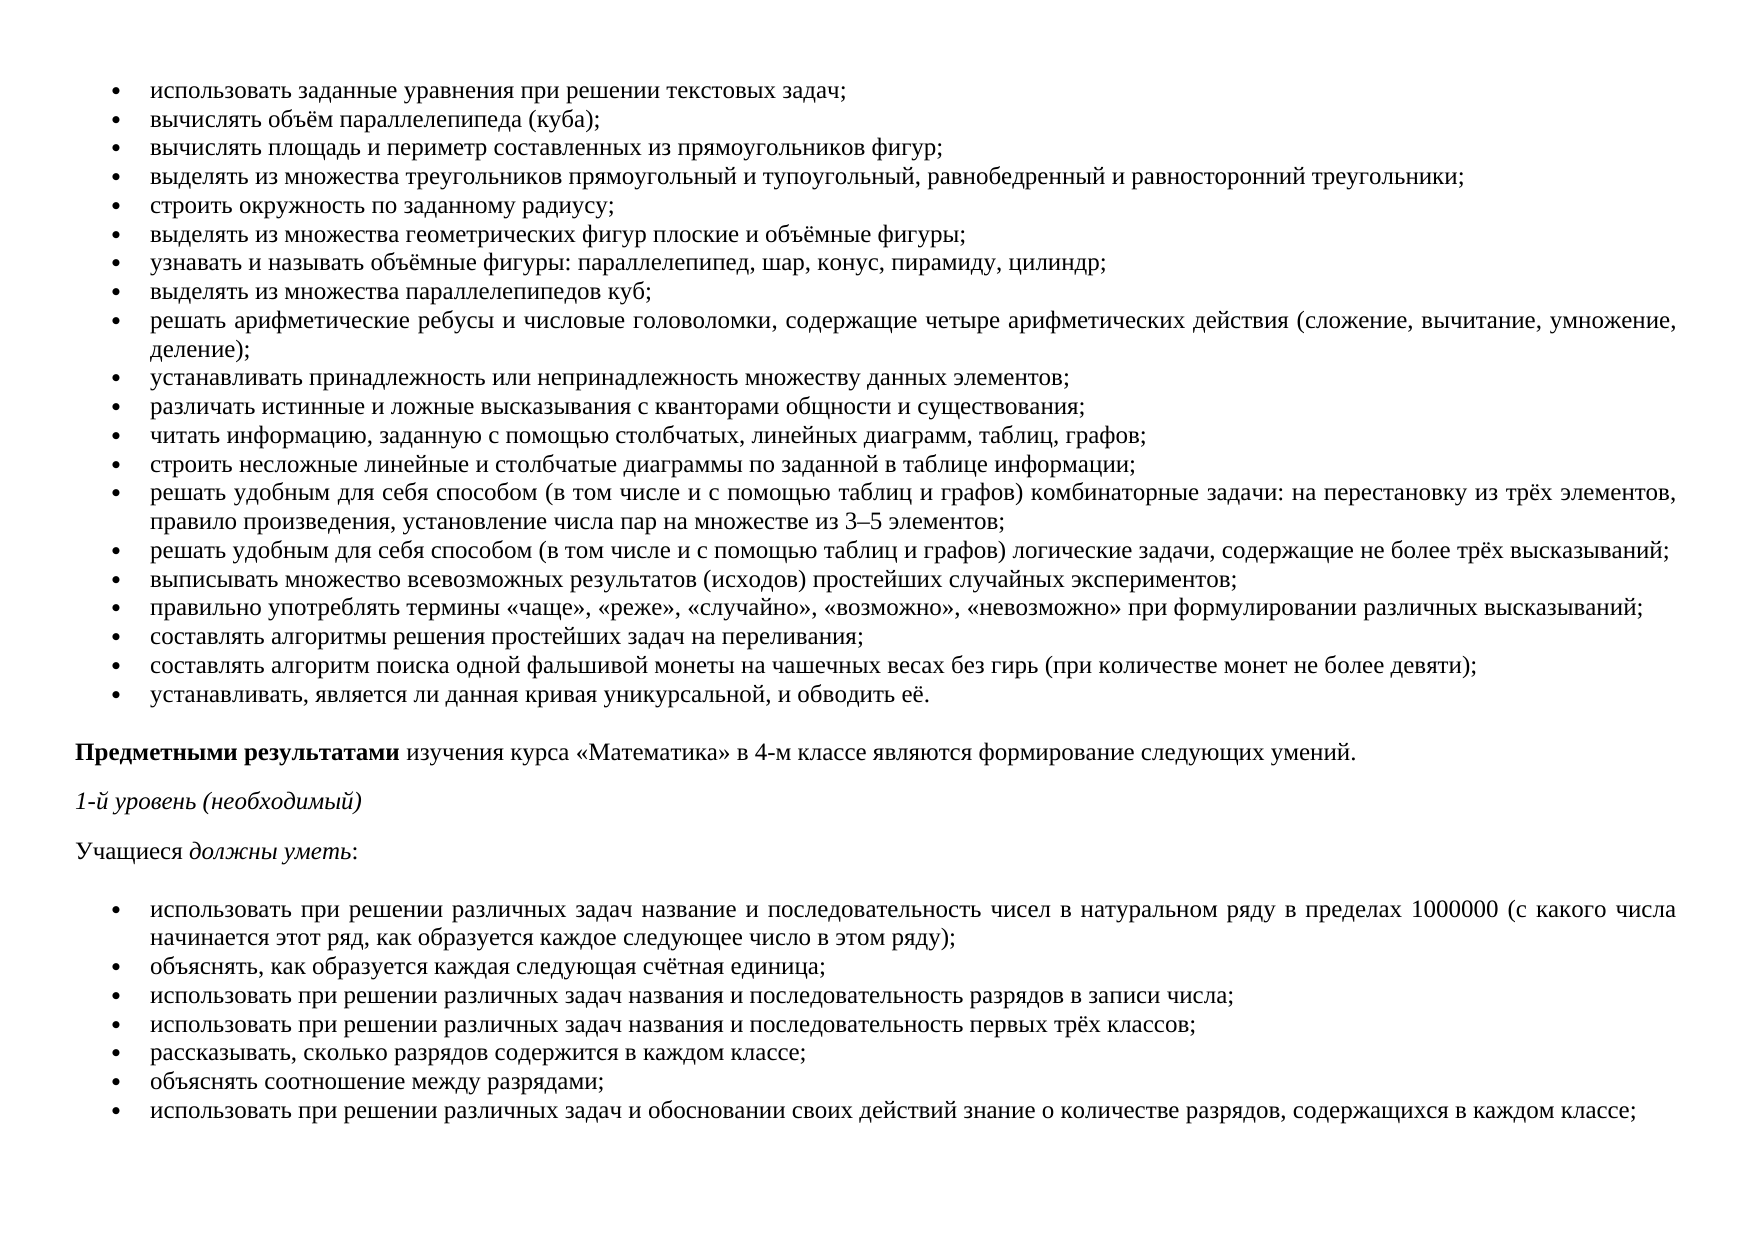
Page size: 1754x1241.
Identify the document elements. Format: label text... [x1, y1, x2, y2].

list составлять алгоритмы решения простейших задач на переливания; [112, 621, 1679, 650]
list узнавать и называть объёмные фигуры: параллелепипед, шар, конус, пирамиду, цилиндр; [112, 247, 1679, 276]
list использовать при решении различных задач и обосновании своих действий знание о количестве разрядов, содержащихся в каждом классе; [112, 1095, 1679, 1124]
list решать удобным для себя способом (в том числе и с помощью таблиц и графов) комбинаторные задачи: на перестановку из трёх элементов, правило произведения, установление числа пар на множестве из 3–5 элементов; [112, 477, 1679, 535]
list использовать заданные уравнения при решении текстовых задач; [112, 75, 1679, 104]
list устанавливать, является ли данная кривая уникурсальной, и обводить её. [112, 679, 1679, 707]
list объяснять соотношение между разрядами; [112, 1066, 1679, 1095]
list читать информацию, заданную с помощью столбчатых, линейных диаграмм, таблиц, графов; [112, 420, 1679, 449]
list вычислять объём параллелепипеда (куба); [112, 104, 1679, 132]
list решать арифметические ребусы и числовые головоломки, содержащие четыре арифметических действия (сложение, вычитание, умножение, деление); [112, 305, 1679, 362]
list использовать при решении различных задач название и последовательность чисел в натуральном ряду в пределах 1000000 (с какого числа начинается этот ряд, как образуется каждое следующее число в этом ряду); [112, 894, 1679, 951]
list правильно употреблять термины «чаще», «реже», «случайно», «возможно», «невозможно» при формулировании различных высказываний; [112, 592, 1679, 621]
list различать истинные и ложные высказывания с кванторами общности и существования; [112, 391, 1679, 420]
list объяснять, как образуется каждая следующая счётная единица; [112, 951, 1679, 980]
list устанавливать принадлежность или непринадлежность множеству данных элементов; [112, 362, 1679, 391]
list рассказывать, сколько разрядов содержится в каждом классе; [112, 1037, 1679, 1066]
list строить несложные линейные и столбчатые диаграммы по заданной в таблице информации; [112, 449, 1679, 477]
list выделять из множества геометрических фигур плоские и объёмные фигуры; [112, 219, 1679, 247]
list вычислять площадь и периметр составленных из прямоугольников фигур; [112, 132, 1679, 161]
text Предметными результатами изучения курса «Математика» в 4-м классе являются формирование следующих умений. [75, 737, 1679, 765]
text Учащиеся должны уметь: [75, 836, 1679, 864]
list решать удобным для себя способом (в том числе и с помощью таблиц и графов) логические задачи, содержащие не более трёх высказываний; [112, 535, 1679, 564]
list использовать при решении различных задач названия и последовательность первых трёх классов; [112, 1009, 1679, 1037]
list выделять из множества треугольников прямоугольный и тупоугольный, равнобедренный и равносторонний треугольники; [112, 161, 1679, 190]
list строить окружность по заданному радиусу; [112, 190, 1679, 219]
list использовать при решении различных задач названия и последовательность разрядов в записи числа; [112, 980, 1679, 1009]
list составлять алгоритм поиска одной фальшивой монеты на чашечных весах без гирь (при количестве монет не более девяти); [112, 650, 1679, 679]
list выделять из множества параллелепипедов куб; [112, 276, 1679, 305]
text 1-й уровень (необходимый) [75, 786, 1679, 815]
list выписывать множество всевозможных результатов (исходов) простейших случайных экспериментов; [112, 564, 1679, 592]
